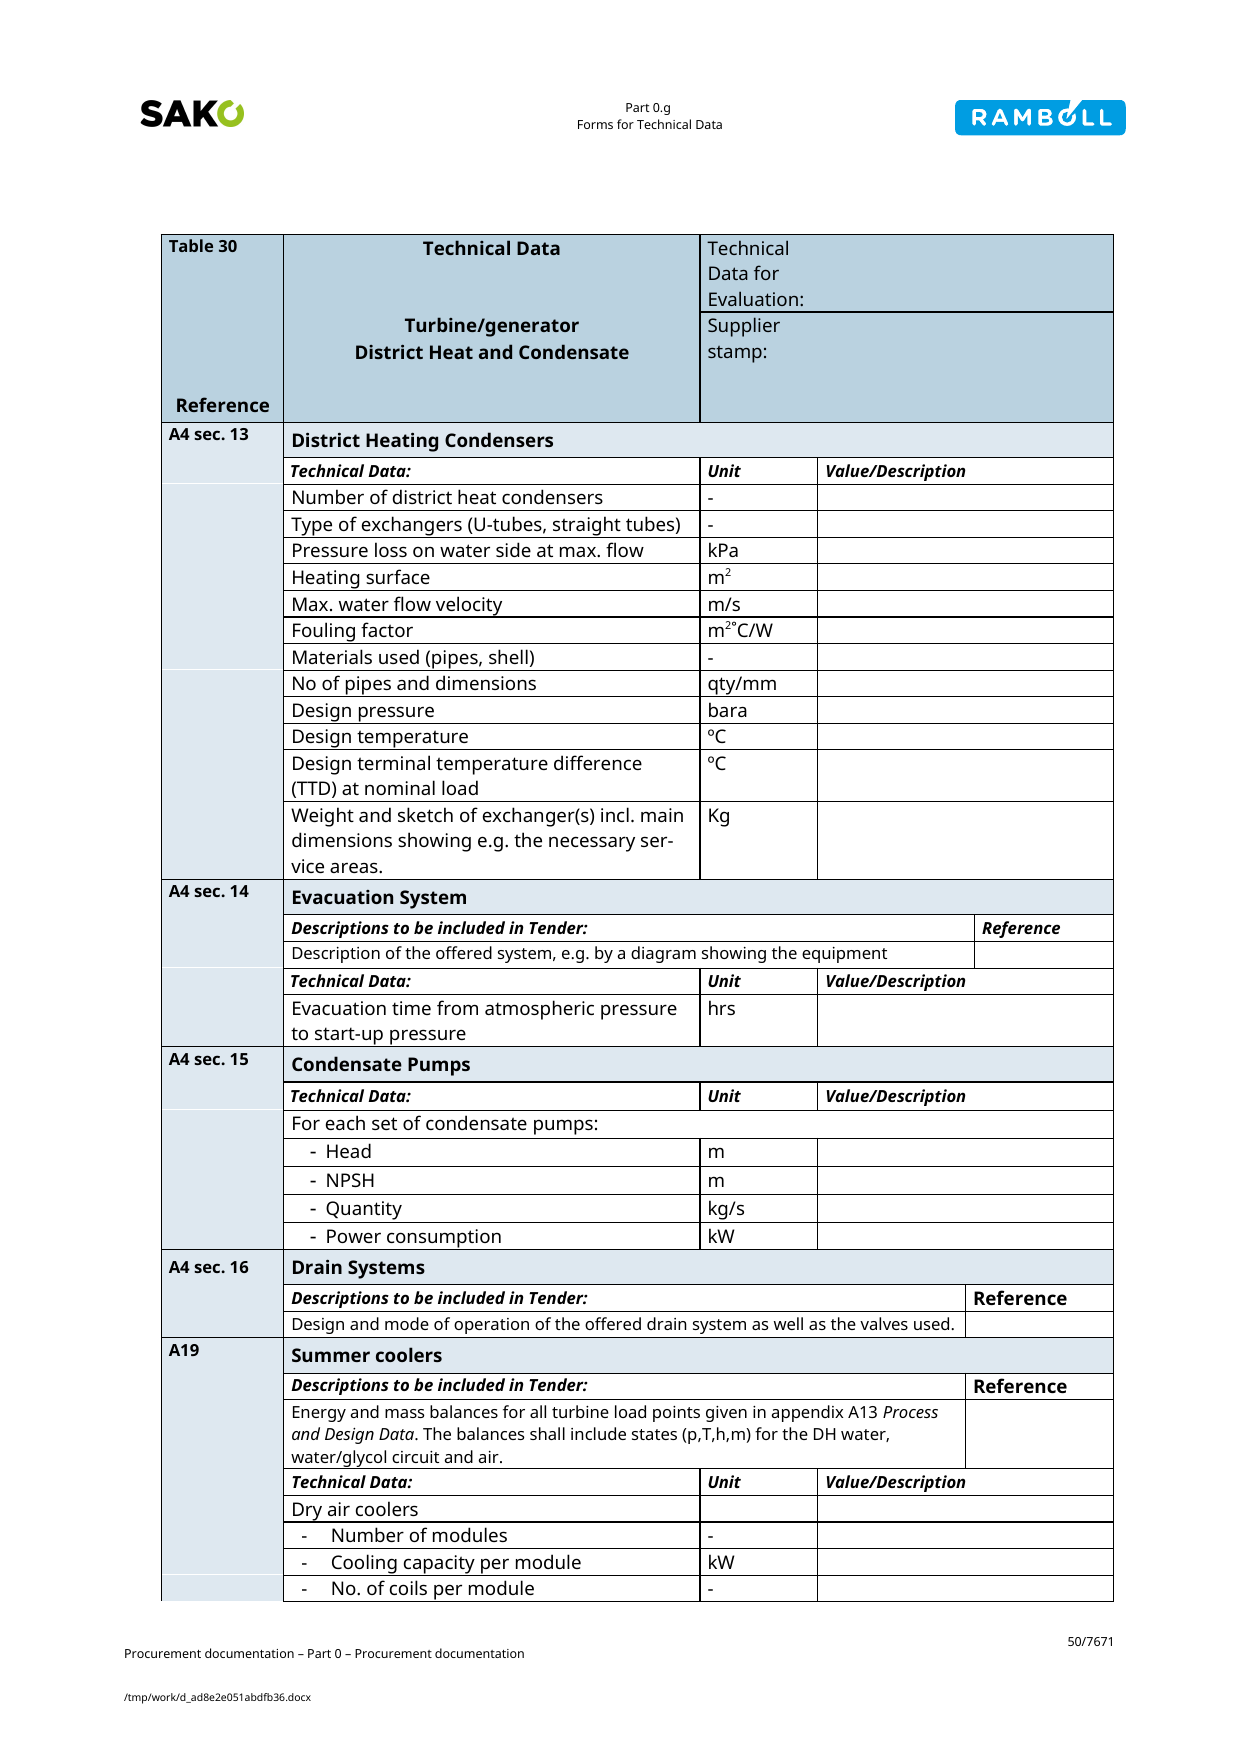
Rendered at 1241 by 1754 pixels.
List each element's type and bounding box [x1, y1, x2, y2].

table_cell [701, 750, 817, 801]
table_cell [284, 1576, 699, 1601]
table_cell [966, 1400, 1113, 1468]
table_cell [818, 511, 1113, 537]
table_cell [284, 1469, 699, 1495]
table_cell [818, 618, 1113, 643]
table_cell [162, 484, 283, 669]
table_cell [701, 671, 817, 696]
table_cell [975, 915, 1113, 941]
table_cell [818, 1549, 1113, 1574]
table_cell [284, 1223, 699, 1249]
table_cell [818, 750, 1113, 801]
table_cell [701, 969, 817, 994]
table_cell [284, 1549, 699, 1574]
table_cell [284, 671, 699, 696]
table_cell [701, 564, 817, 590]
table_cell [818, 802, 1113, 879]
picture [140, 100, 244, 127]
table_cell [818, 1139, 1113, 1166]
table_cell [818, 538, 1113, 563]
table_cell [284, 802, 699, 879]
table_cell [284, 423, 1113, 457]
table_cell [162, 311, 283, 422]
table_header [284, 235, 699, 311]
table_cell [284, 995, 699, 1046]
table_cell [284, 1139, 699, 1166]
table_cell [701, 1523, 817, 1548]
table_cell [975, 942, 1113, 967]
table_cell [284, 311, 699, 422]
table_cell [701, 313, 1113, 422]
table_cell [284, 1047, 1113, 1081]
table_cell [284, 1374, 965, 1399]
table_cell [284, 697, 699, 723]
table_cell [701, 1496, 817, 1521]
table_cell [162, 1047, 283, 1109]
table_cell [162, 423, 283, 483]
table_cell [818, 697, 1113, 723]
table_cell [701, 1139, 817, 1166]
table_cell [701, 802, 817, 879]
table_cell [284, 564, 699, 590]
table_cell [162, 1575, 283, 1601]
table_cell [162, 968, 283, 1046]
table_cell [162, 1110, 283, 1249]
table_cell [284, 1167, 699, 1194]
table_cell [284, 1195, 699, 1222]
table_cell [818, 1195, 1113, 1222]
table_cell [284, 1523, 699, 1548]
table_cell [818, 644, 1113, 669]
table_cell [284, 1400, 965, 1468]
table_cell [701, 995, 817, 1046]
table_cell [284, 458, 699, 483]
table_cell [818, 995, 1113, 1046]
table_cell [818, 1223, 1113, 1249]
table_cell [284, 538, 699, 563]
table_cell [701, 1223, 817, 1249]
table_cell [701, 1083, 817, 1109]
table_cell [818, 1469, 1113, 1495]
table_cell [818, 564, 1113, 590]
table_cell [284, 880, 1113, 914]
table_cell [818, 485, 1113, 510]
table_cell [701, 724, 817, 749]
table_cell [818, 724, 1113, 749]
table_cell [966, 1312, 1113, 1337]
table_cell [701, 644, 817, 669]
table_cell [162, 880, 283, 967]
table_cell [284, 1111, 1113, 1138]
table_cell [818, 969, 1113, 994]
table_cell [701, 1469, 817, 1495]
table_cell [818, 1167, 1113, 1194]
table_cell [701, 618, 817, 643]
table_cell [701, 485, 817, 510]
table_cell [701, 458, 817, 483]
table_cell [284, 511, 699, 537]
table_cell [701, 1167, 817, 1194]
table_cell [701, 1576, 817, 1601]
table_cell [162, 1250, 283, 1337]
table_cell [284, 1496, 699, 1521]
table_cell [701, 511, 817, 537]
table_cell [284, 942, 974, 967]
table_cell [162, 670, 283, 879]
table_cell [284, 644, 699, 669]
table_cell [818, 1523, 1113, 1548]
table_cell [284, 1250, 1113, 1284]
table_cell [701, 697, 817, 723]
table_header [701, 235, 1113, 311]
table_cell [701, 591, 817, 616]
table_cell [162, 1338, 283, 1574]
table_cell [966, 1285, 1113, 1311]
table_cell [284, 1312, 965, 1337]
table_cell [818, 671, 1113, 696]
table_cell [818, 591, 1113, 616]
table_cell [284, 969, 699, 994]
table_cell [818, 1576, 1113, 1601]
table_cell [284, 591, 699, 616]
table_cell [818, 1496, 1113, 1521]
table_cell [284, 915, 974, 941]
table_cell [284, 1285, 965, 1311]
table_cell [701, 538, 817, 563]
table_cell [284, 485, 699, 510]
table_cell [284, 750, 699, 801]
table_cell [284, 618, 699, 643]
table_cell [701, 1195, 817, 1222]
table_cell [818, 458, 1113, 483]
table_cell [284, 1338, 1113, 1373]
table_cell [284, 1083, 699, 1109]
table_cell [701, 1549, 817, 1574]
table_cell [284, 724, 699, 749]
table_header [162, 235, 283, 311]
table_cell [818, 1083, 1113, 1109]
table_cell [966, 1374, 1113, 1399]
